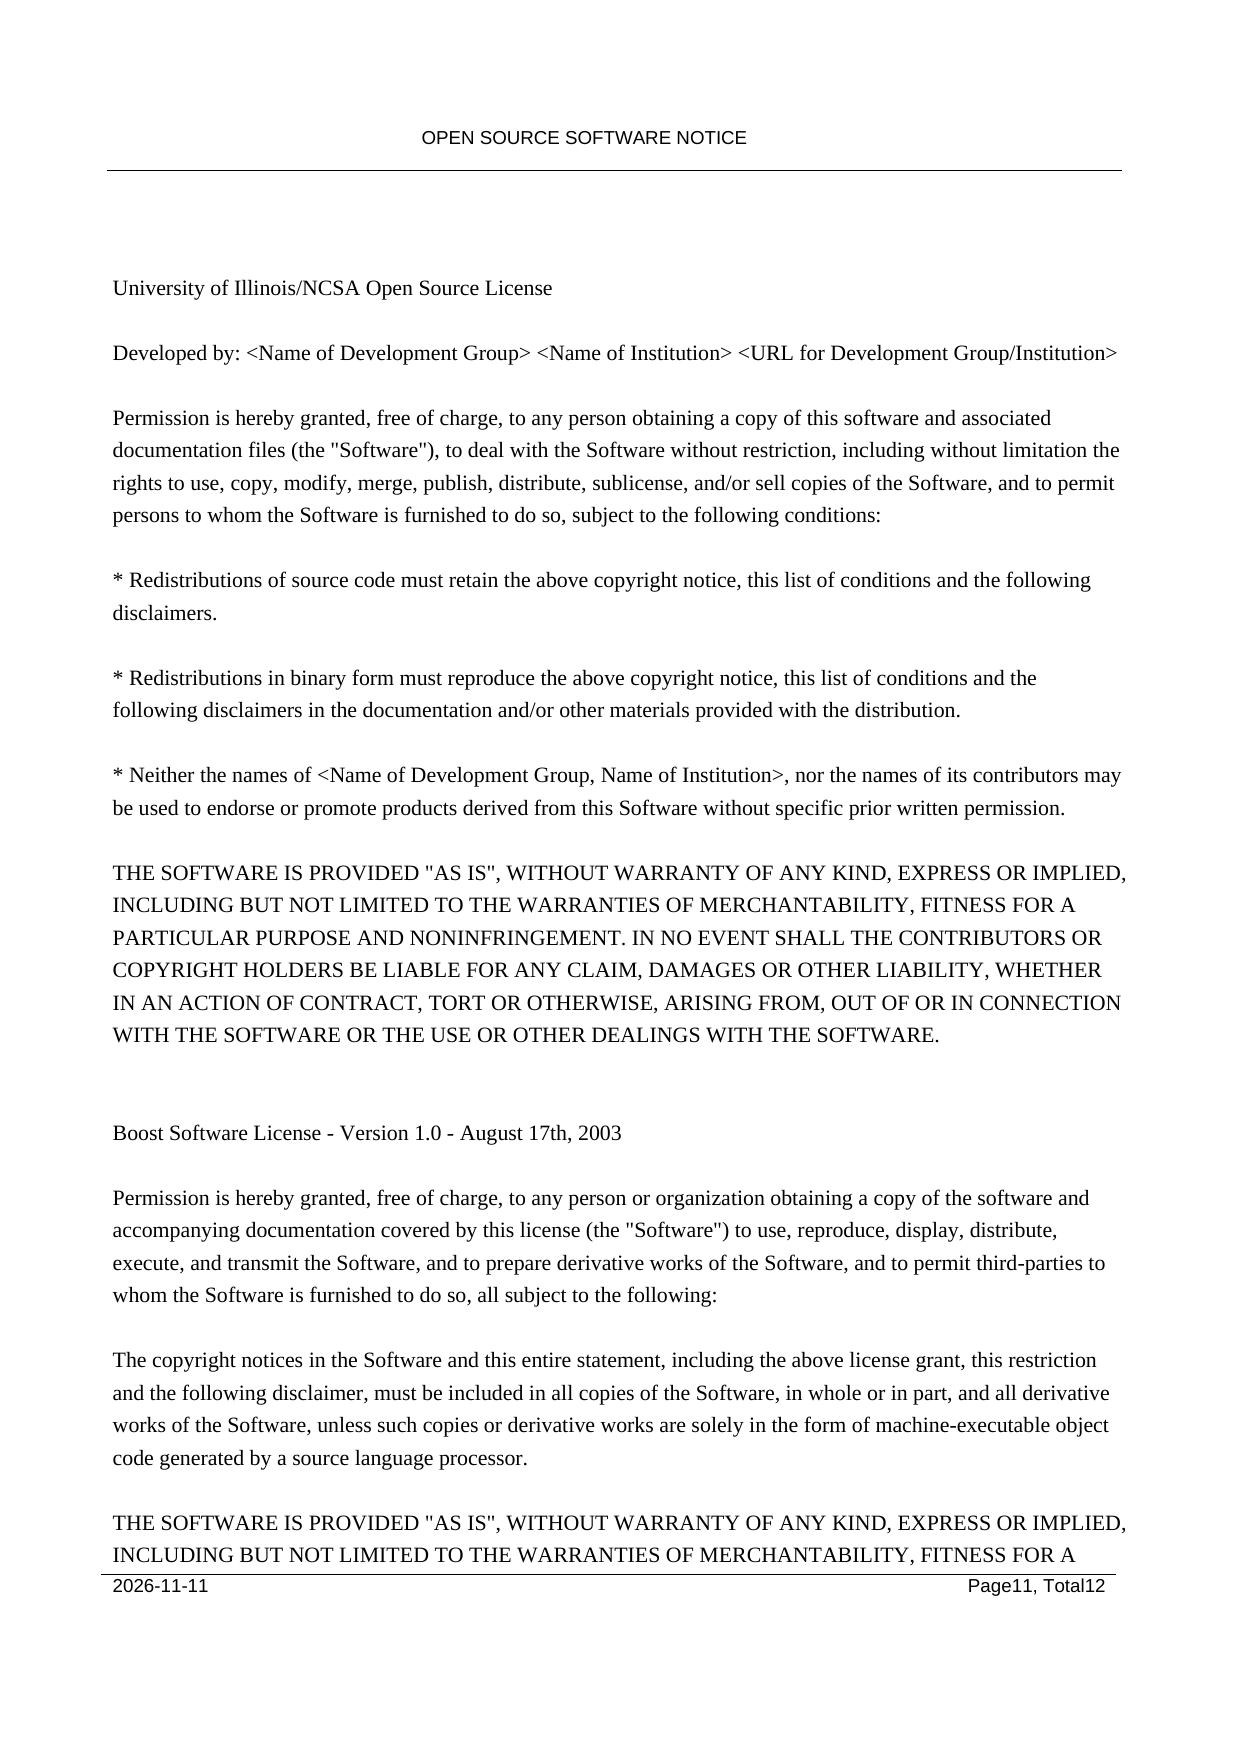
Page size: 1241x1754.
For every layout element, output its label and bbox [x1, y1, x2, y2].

text [112, 206, 1128, 1571]
